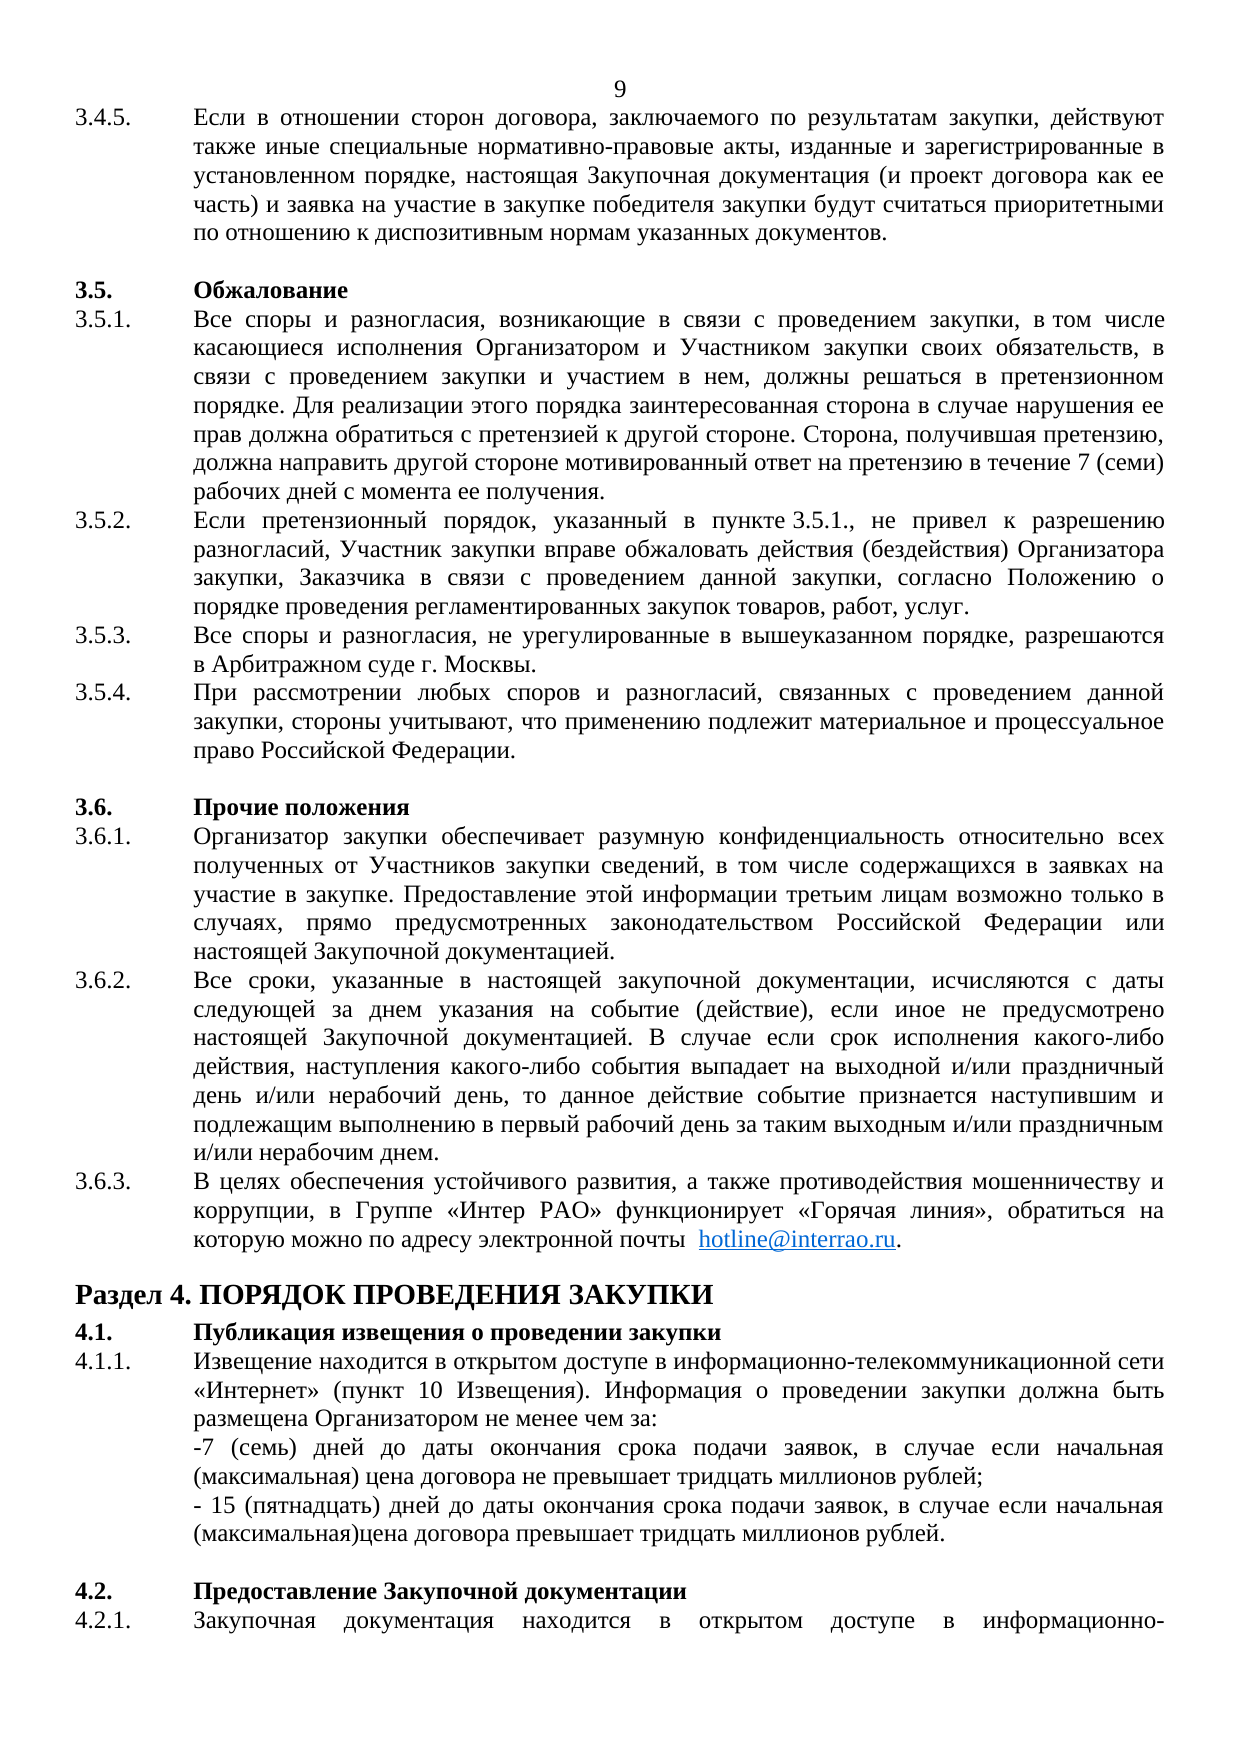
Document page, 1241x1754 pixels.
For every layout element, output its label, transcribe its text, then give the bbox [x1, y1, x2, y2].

list Все споры и разногласия, не урегулированные в вышеуказанном порядке, разрешаются в Арбитражном суде г. Москвы. [75, 620, 1165, 677]
list Организатор закупки обеспечивает разумную конфиденциальность относительно всех полученных от Участников закупки сведений, в том числе содержащихся в заявках на участие в закупке. Предоставление этой информации третьим лицам возможно только в случаях, прямо предусмотренных законодательством Российской Федерации или настоящей Закупочной документацией. [75, 821, 1165, 965]
list -7 (семь) дней до даты окончания срока подачи заявок, в случае если начальная (максимальная) цена договора не превышает тридцать миллионов рублей; [193, 1432, 1165, 1490]
list Все споры и разногласия, возникающие в связи с проведением закупки, в том числе касающиеся исполнения Организатором и Участником закупки своих обязательств, в связи с проведением закупки и участием в нем, должны решаться в претензионном порядке. Для реализации этого порядка заинтересованная сторона в случае нарушения ее прав должна обратиться с претензией к другой стороне. Сторона, получившая претензию, должна направить другой стороне мотивированный ответ на претензию в течение 7 (семи) рабочих дней с момента ее получения. [75, 304, 1165, 505]
list При рассмотрении любых споров и разногласий, связанных с проведением данной закупки, стороны учитывают, что применению подлежит материальное и процессуальное право Российской Федерации. [75, 677, 1165, 764]
subtitle Раздел 4. ПОРЯДОК ПРОВЕДЕНИЯ ЗАКУПКИ [75, 1277, 1165, 1311]
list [75, 1605, 1165, 1633]
list Обжалование [75, 275, 1165, 304]
list Извещение находится в открытом доступе в информационно-телекоммуникационной сети «Интернет» (пункт 10 Извещения). Информация о проведении закупки должна быть размещена Организатором не менее чем за: [75, 1346, 1165, 1432]
list Публикация извещения о проведении закупки [75, 1317, 1165, 1346]
list - 15 (пятнадцать) дней до даты окончания срока подачи заявок, в случае если начальная (максимальная)цена договора превышает тридцать миллионов рублей. [193, 1490, 1165, 1547]
list Все сроки, указанные в настоящей закупочной документации, исчисляются с даты следующей за днем указания на событие (действие), если иное не предусмотрено настоящей Закупочной документацией. В случае если срок исполнения какого-либо действия, наступления какого-либо события выпадает на выходной и/или праздничный день и/или нерабочий день, то данное действие событие признается наступившим и подлежащим выполнению в первый рабочий день за таким выходным и/или праздничным и/или нерабочим днем. [75, 965, 1165, 1166]
list В целях обеспечения устойчивого развития, а также противодействия мошенничеству и коррупции, в Группе «Интер РАО» функционирует «Горячая линия», обратиться на которую можно по адресу электронной почты hotline@interrao.ru. [75, 1166, 1165, 1252]
list Предоставление Закупочной документации [75, 1576, 1165, 1605]
list Прочие положения [75, 792, 1165, 821]
list Если претензионный порядок, указанный в пункте 3.5.1., не привел к разрешению разногласий, Участник закупки вправе обжаловать действия (бездействия) Организатора закупки, Заказчика в связи с проведением данной закупки, согласно Положению о порядке проведения регламентированных закупок товаров, работ, услуг. [75, 505, 1165, 620]
list Если в отношении сторон договора, заключаемого по результатам закупки, действуют также иные специальные нормативно-правовые акты, изданные и зарегистрированные в установленном порядке, настоящая Закупочная документация (и проект договора как ее часть) и заявка на участие в закупке победителя закупки будут считаться приоритетными по отношению к диспозитивным нормам указанных документов. [75, 102, 1165, 246]
